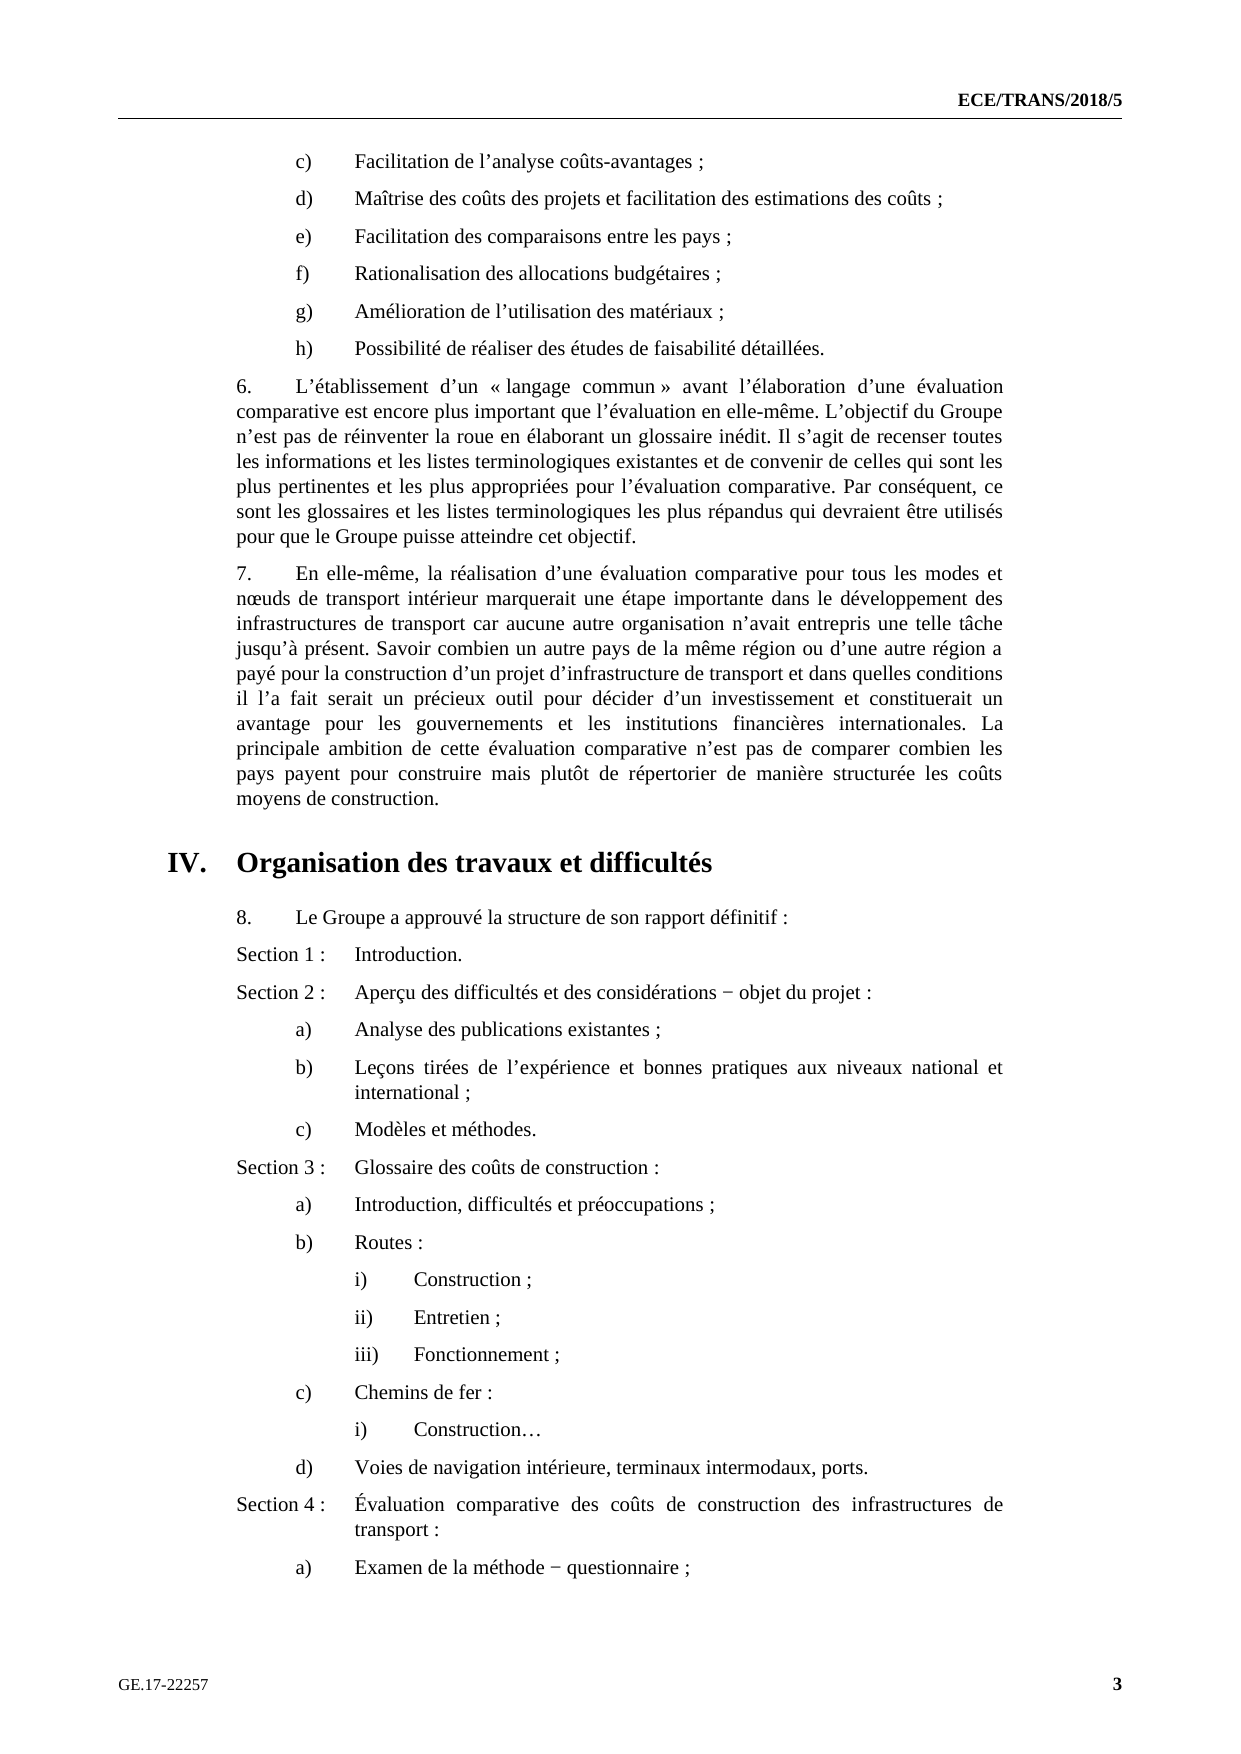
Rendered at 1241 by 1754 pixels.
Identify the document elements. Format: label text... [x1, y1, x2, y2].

text 8. Le Groupe a approuvé la structure de son rapport définitif : [236, 904, 1004, 929]
text c) Chemins de fer : [295, 1379, 1004, 1404]
text IV. Organisation des travaux et difficultés [118, 848, 1004, 879]
text Section 4 : Évaluation comparative des coûts de construction des infrastructures de transport : [236, 1491, 1004, 1541]
text c) Facilitation de l’analyse coûts-avantages ; [236, 148, 1004, 173]
text 7. En elle-même, la réalisation d’une évaluation comparative pour tous les modes et nœuds de transport intérieur marquerait une étape importante dans le développement des infrastructures de transport car aucune autre organisation n’avait entrepris une telle tâche jusqu’à présent. Savoir combien un autre pays de la même région ou d’une autre région a payé pour la construction d’un projet d’infrastructure de transport et dans quelles conditions il l’a fait serait un précieux outil pour décider d’un investissement et constituerait un avantage pour les gouvernements et les institutions financières internationales. La principale ambition de cette évaluation comparative n’est pas de comparer combien les pays payent pour construire mais plutôt de répertorier de manière structurée les coûts moyens de construction. [236, 560, 1004, 810]
text b) Routes : [295, 1229, 1004, 1254]
text ii) Entretien ; [354, 1304, 1004, 1329]
text d) Maîtrise des coûts des projets et facilitation des estimations des coûts ; [236, 185, 1004, 210]
text Section 2 : Aperçu des difficultés et des considérations − objet du projet : [236, 979, 1004, 1004]
text i) Construction ; [354, 1266, 1004, 1291]
text 6. L’établissement d’un « langage commun » avant l’élaboration d’une évaluation comparative est encore plus important que l’évaluation en elle-même. L’objectif du Groupe n’est pas de réinventer la roue en élaborant un glossaire inédit. Il s’agit de recenser toutes les informations et les listes terminologiques existantes et de convenir de celles qui sont les plus pertinentes et les plus appropriées pour l’évaluation comparative. Par conséquent, ce sont les glossaires et les listes terminologiques les plus répandus qui devraient être utilisés pour que le Groupe puisse atteindre cet objectif. [236, 373, 1004, 548]
text g) Amélioration de l’utilisation des matériaux ; [236, 298, 1004, 323]
text e) Facilitation des comparaisons entre les pays ; [236, 223, 1004, 248]
text d) Voies de navigation intérieure, terminaux intermodaux, ports. [295, 1454, 1004, 1479]
text i) Construction… [354, 1416, 1004, 1441]
text h) Possibilité de réaliser des études de faisabilité détaillées. [236, 335, 1004, 360]
text Section 3 : Glossaire des coûts de construction : [236, 1154, 1004, 1179]
text a) Analyse des publications existantes ; [295, 1016, 1004, 1041]
text c) Modèles et méthodes. [295, 1116, 1004, 1141]
text iii) Fonctionnement ; [354, 1341, 1004, 1366]
text b) Leçons tirées de l’expérience et bonnes pratiques aux niveaux national et international ; [295, 1054, 1004, 1104]
text f) Rationalisation des allocations budgétaires ; [236, 260, 1004, 285]
text a) Introduction, difficultés et préoccupations ; [295, 1191, 1004, 1216]
text Section 1 : Introduction. [236, 941, 1004, 966]
text a) Examen de la méthode − questionnaire ; [295, 1554, 1004, 1579]
